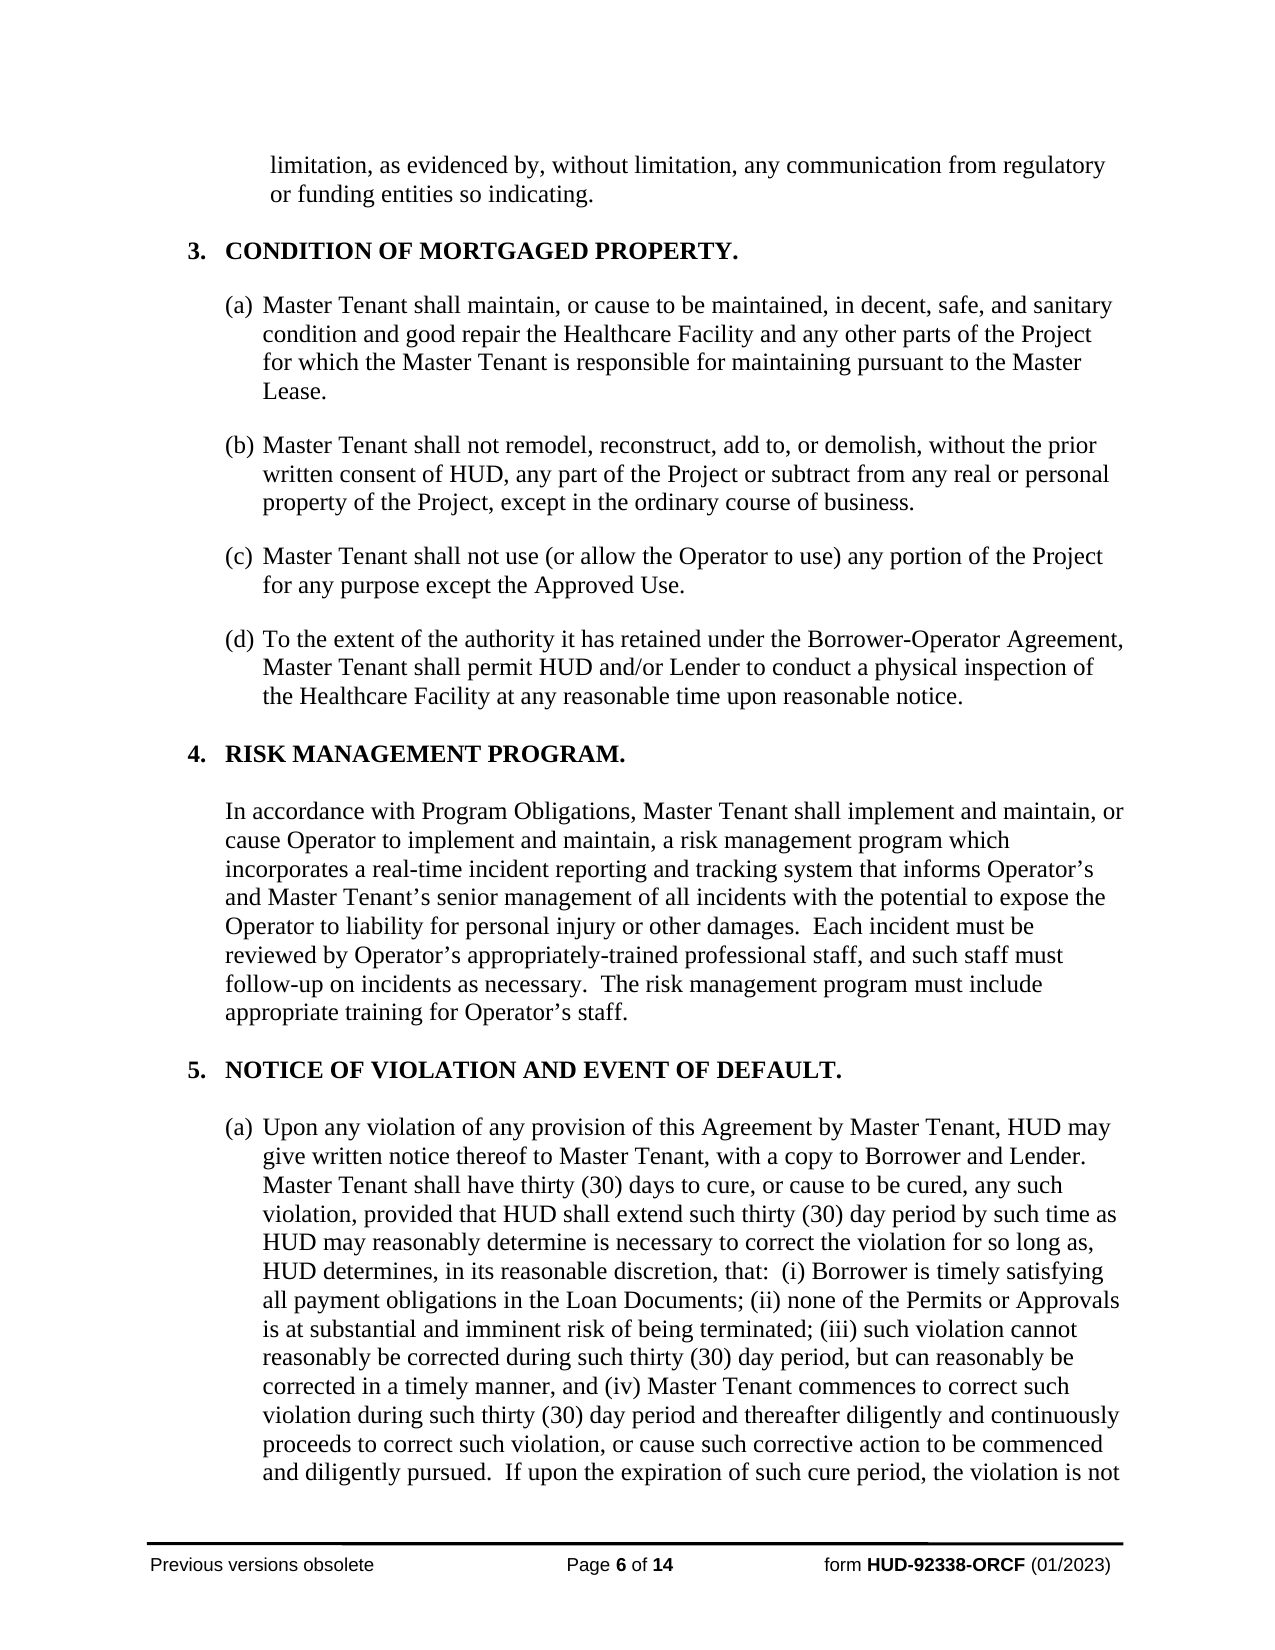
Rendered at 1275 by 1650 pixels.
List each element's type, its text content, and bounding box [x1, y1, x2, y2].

list Master Tenant shall not use (or allow the Operator to use) any portion of the Project for any purpose except the Approved Use. [225, 541, 1125, 599]
list NOTICE OF VIOLATION AND EVENT OF DEFAULT. [187, 1055, 1125, 1084]
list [225, 150, 1125, 207]
text In accordance with Program Obligations, Master Tenant shall implement and maintain, or cause Operator to implement and maintain, a risk management program which incorporates a real-time incident reporting and tracking system that informs Operator’s and Master Tenant’s senior management of all incidents with the potential to expose the Operator to liability for personal injury or other damages. Each incident must be reviewed by Operator’s appropriately-trained professional staff, and such staff must follow-up on incidents as necessary. The risk management program must include appropriate training for Operator’s staff. [225, 796, 1125, 1026]
list Master Tenant shall maintain, or cause to be maintained, in decent, safe, and sanitary condition and good repair the Healthcare Facility and any other parts of the Project for which the Master Tenant is responsible for maintaining pursuant to the Master Lease. [225, 290, 1125, 405]
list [225, 1112, 1125, 1486]
list To the extent of the authority it has retained under the Borrower-Operator Agreement, Master Tenant shall permit HUD and/or Lender to conduct a physical inspection of the Healthcare Facility at any reasonable time upon reasonable notice. [225, 624, 1125, 710]
list CONDITION OF MORTGAGED PROPERTY. [187, 236, 1125, 265]
list Master Tenant shall not remodel, reconstruct, add to, or demolish, without the prior written consent of HUD, any part of the Project or subtract from any real or personal property of the Project, except in the ordinary course of business. [225, 430, 1125, 516]
list RISK MANAGEMENT PROGRAM. [187, 739, 1125, 767]
